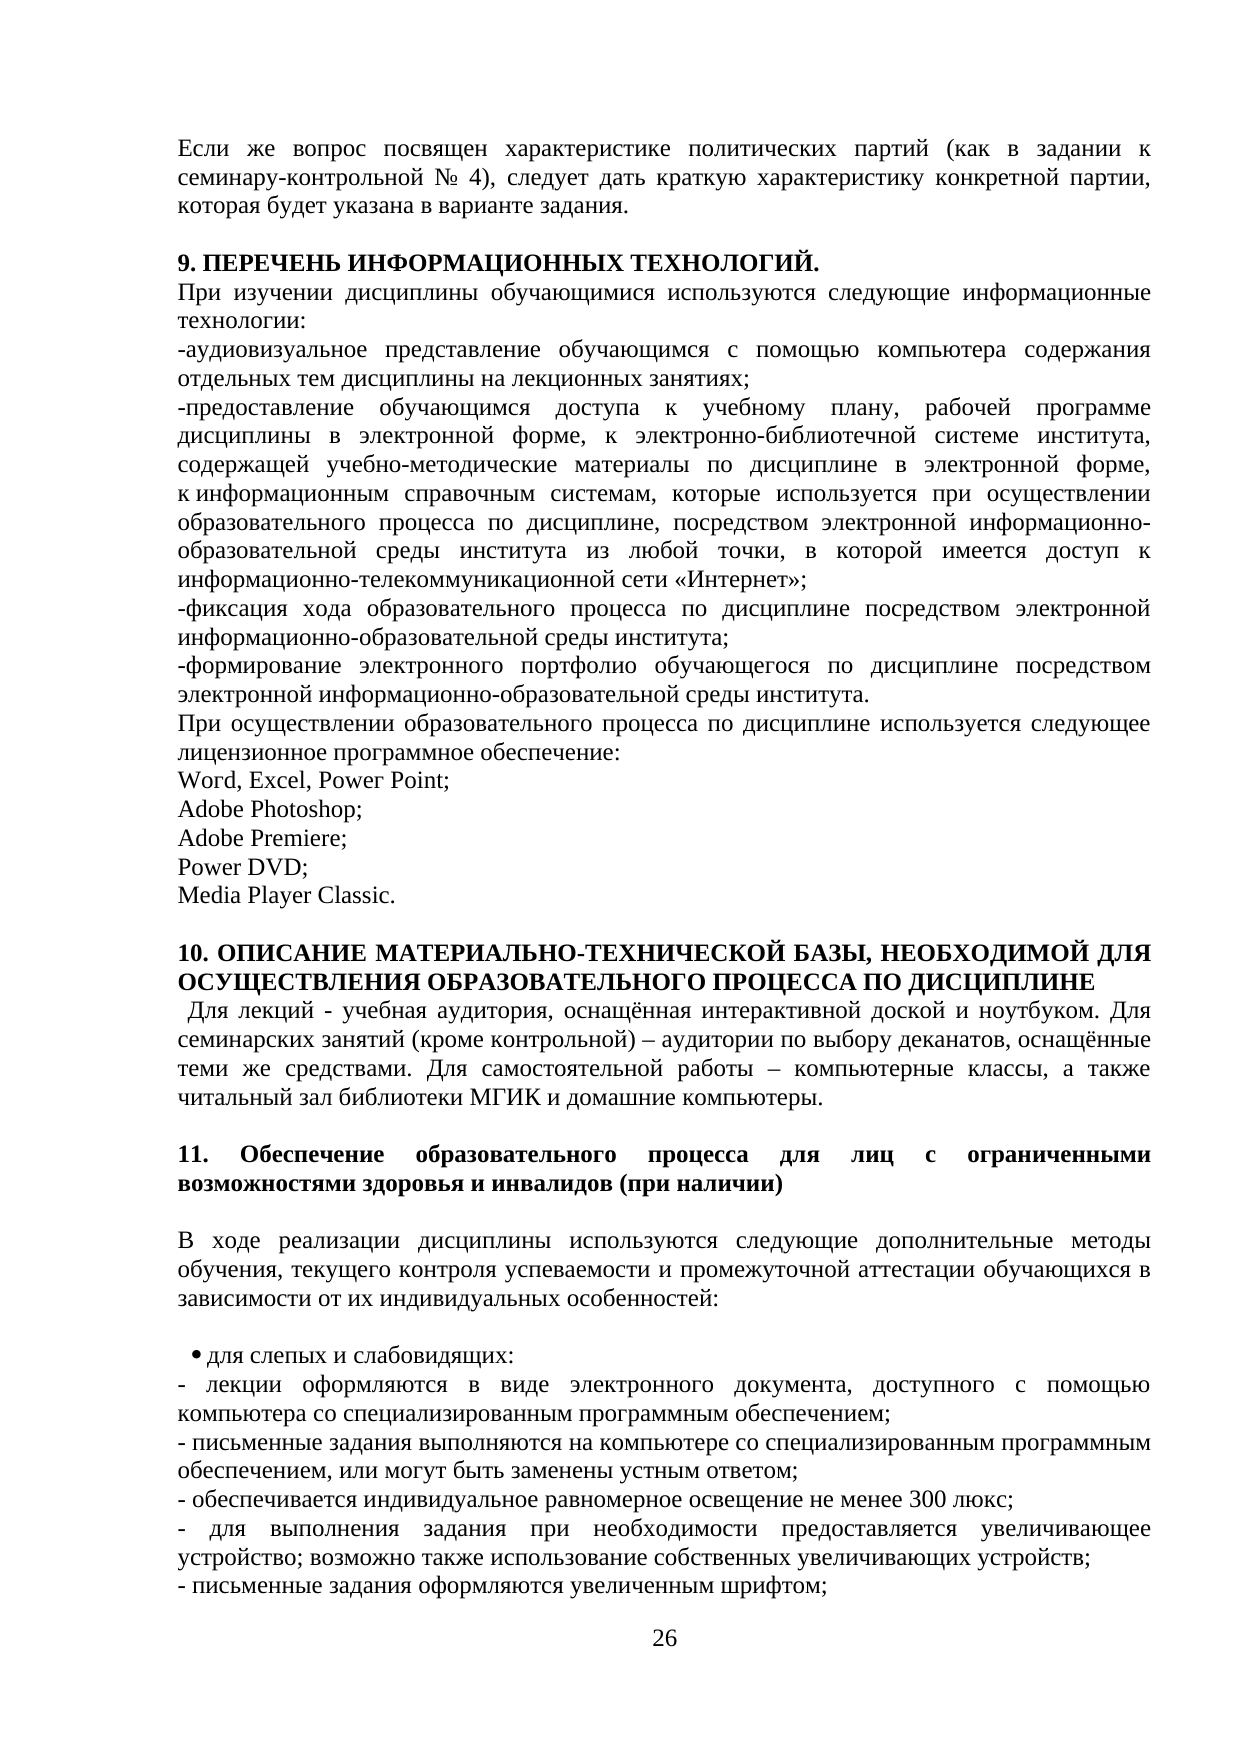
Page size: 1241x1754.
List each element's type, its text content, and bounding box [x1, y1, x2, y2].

text - лекции оформляются в виде электронного документа, доступного с помощью компьютера со специализированным программным обеспечением; [177, 1369, 1152, 1427]
text Для лекций - учебная аудитория, оснащённая интерактивной доской и ноутбуком. Для семинарских занятий (кроме контрольной) – аудитории по выбору деканатов, оснащённые теми же средствами. Для самостоятельной работы – компьютерные классы, а также читальный зал библиотеки МГИК и домашние компьютеры. [177, 995, 1152, 1110]
text Power DVD; [177, 852, 1152, 880]
text При осуществлении образовательного процесса по дисциплине используется следующее лицензионное программное обеспечение: [177, 708, 1152, 765]
text -формирование электронного портфолио обучающегося по дисциплине посредством электронной информационно-образовательной среды института. [177, 650, 1152, 708]
text При изучении дисциплины обучающимися используются следующие информационные технологии: [177, 277, 1152, 334]
text - обеспечивается индивидуальное равномерное освещение не менее 300 люкс; [177, 1484, 1152, 1513]
text -аудиовизуальное представление обучающимся с помощью компьютера содержания отдельных тем дисциплины на лекционных занятиях; [177, 334, 1152, 392]
text - для выполнения задания при необходимости предоставляется увеличивающее устройство; возможно также использование собственных увеличивающих устройств; [177, 1513, 1152, 1570]
text Adobe Premiere; [177, 823, 1152, 852]
text Wогd, Ехсеl, Powег Роint; [177, 765, 1152, 794]
text -предоставление обучающимся доступа к учебному плану, рабочей программе дисциплины в электронной форме, к электронно-библиотечной системе института, содержащей учебно-методические материалы по дисциплине в электронной форме, к информационным справочным системам, которые используется при осуществлении образовательного процесса по дисциплине, посредством электронной информационно-образовательной среды института из любой точки, в которой имеется доступ к информационно-телекоммуникационной сети «Интернет»; [177, 392, 1152, 593]
text - письменные задания выполняются на компьютере со специализированным программным обеспечением, или могут быть заменены устным ответом; [177, 1427, 1152, 1484]
text - письменные задания оформляются увеличенным шрифтом; [177, 1570, 1152, 1599]
text -фиксация хода образовательного процесса по дисциплине посредством электронной информационно-образовательной среды института; [177, 593, 1152, 650]
text В ходе реализации дисциплины используются следующие дополнительные методы обучения, текущего контроля успеваемости и промежуточной аттестации обучающихся в зависимости от их индивидуальных особенностей: [177, 1225, 1152, 1312]
text 10. ОПИСАНИЕ МАТЕРИАЛЬНО-ТЕХНИЧЕСКОЙ БАЗЫ, НЕОБХОДИМОЙ ДЛЯ ОСУЩЕСТВЛЕНИЯ ОБРАЗОВАТЕЛЬНОГО ПРОЦЕССА ПО ДИСЦИПЛИНЕ [177, 938, 1152, 995]
text Adobe Photoshop; [177, 794, 1152, 823]
text 9. ПЕРЕЧЕНЬ ИНФОРМАЦИОННЫХ ТЕХНОЛОГИЙ. [177, 248, 1152, 277]
text Если же вопрос посвящен характеристике политических партий (как в задании к семинару-контрольной № 4), следует дать краткую характеристику конкретной партии, которая будет указана в варианте задания. [177, 133, 1152, 219]
list для слепых и слабовидящих: [192, 1340, 1152, 1369]
text Media Player Classic. [177, 880, 1152, 909]
text 11. Обеспечение образовательного процесса для лиц с ограниченными возможностями здоровья и инвалидов (при наличии) [177, 1139, 1152, 1197]
